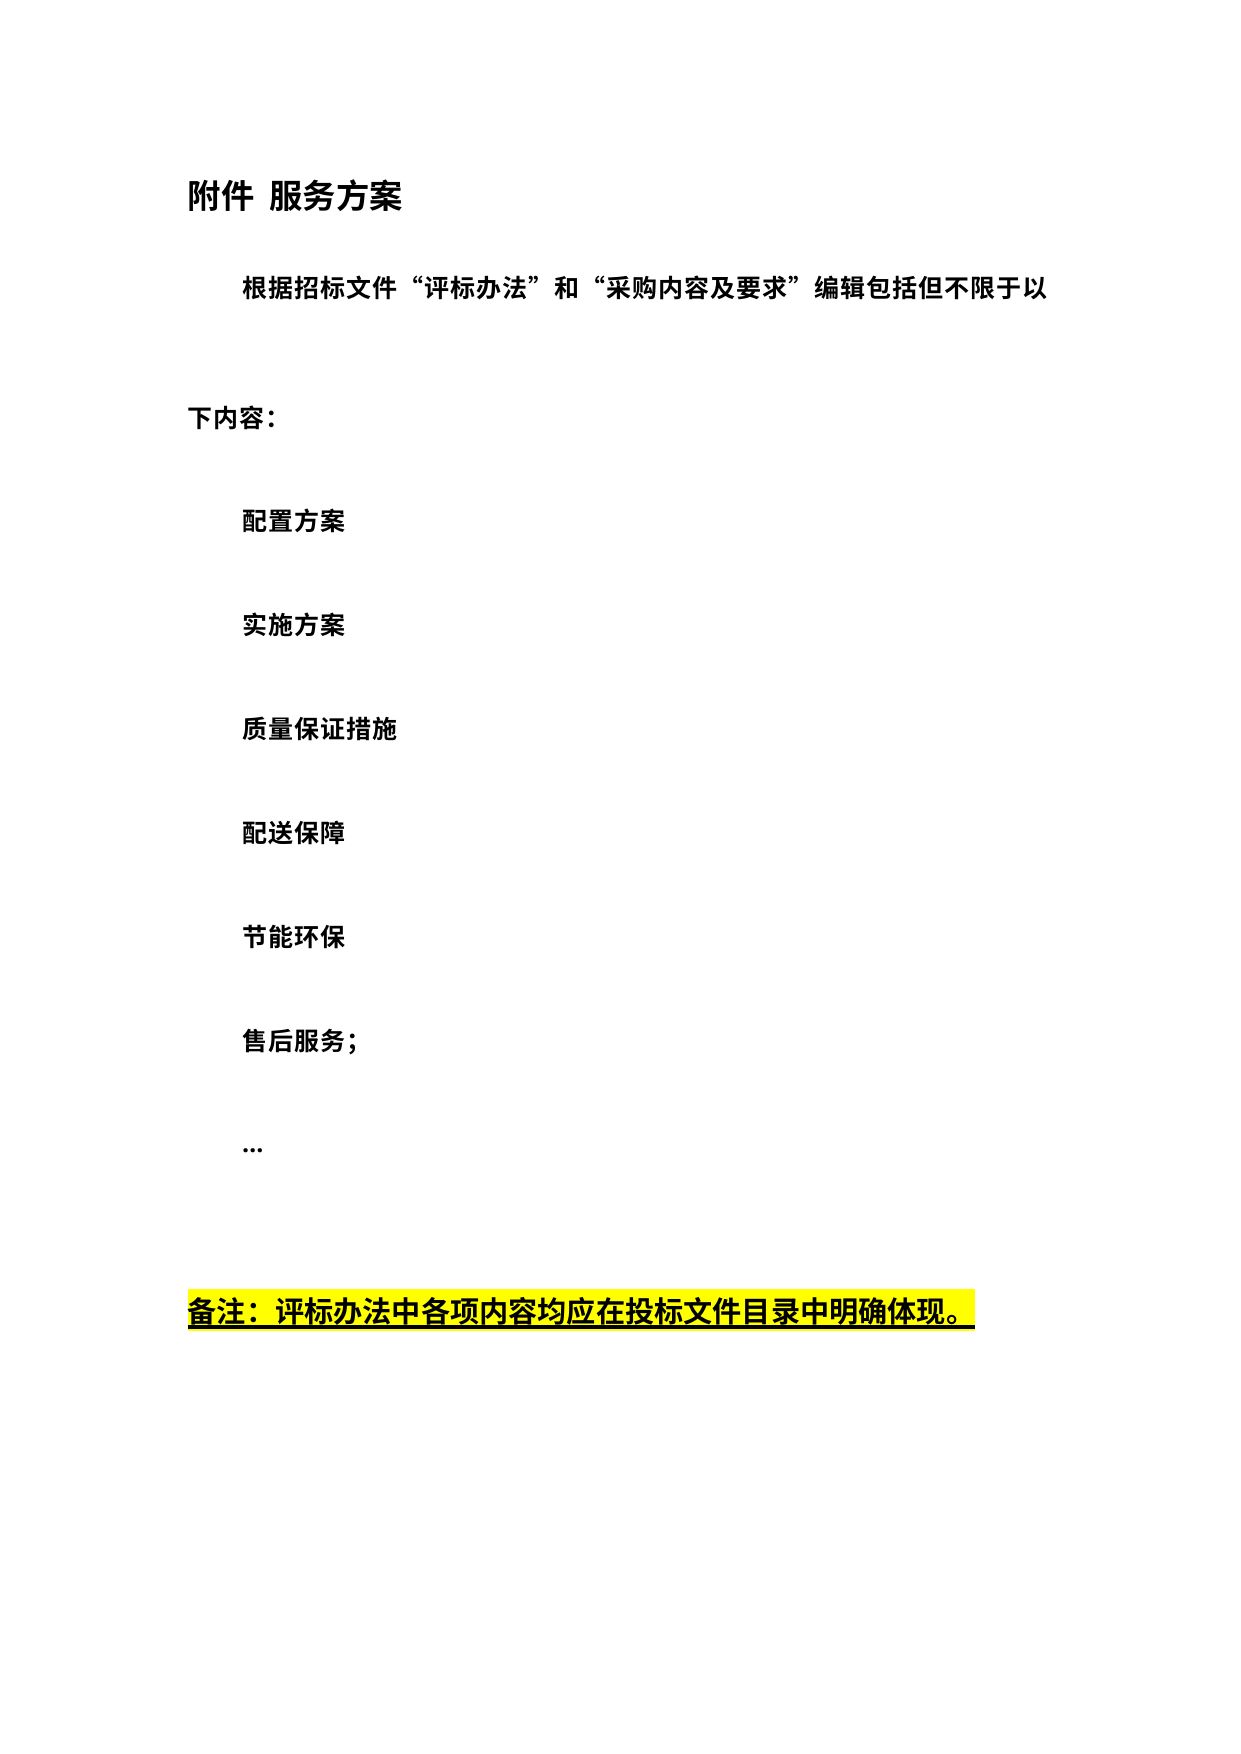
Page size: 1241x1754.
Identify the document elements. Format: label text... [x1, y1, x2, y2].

text 根据招标文件“评标办法”和“采购内容及要求”编辑包括但不限于以下内容： [187, 254, 1053, 449]
text 配置方案 [187, 487, 1053, 552]
text 实施方案 [187, 591, 1053, 656]
text 售后服务； [187, 1007, 1053, 1072]
text 配送保障 [187, 799, 1053, 864]
text 备注：评标办法中各项内容均应在投标文件目录中明确体现。 [187, 1277, 1053, 1342]
subtitle 附件 服务方案 [187, 162, 1053, 227]
text 质量保证措施 [187, 695, 1053, 760]
text 节能环保 [187, 903, 1053, 968]
text … [187, 1111, 1053, 1176]
